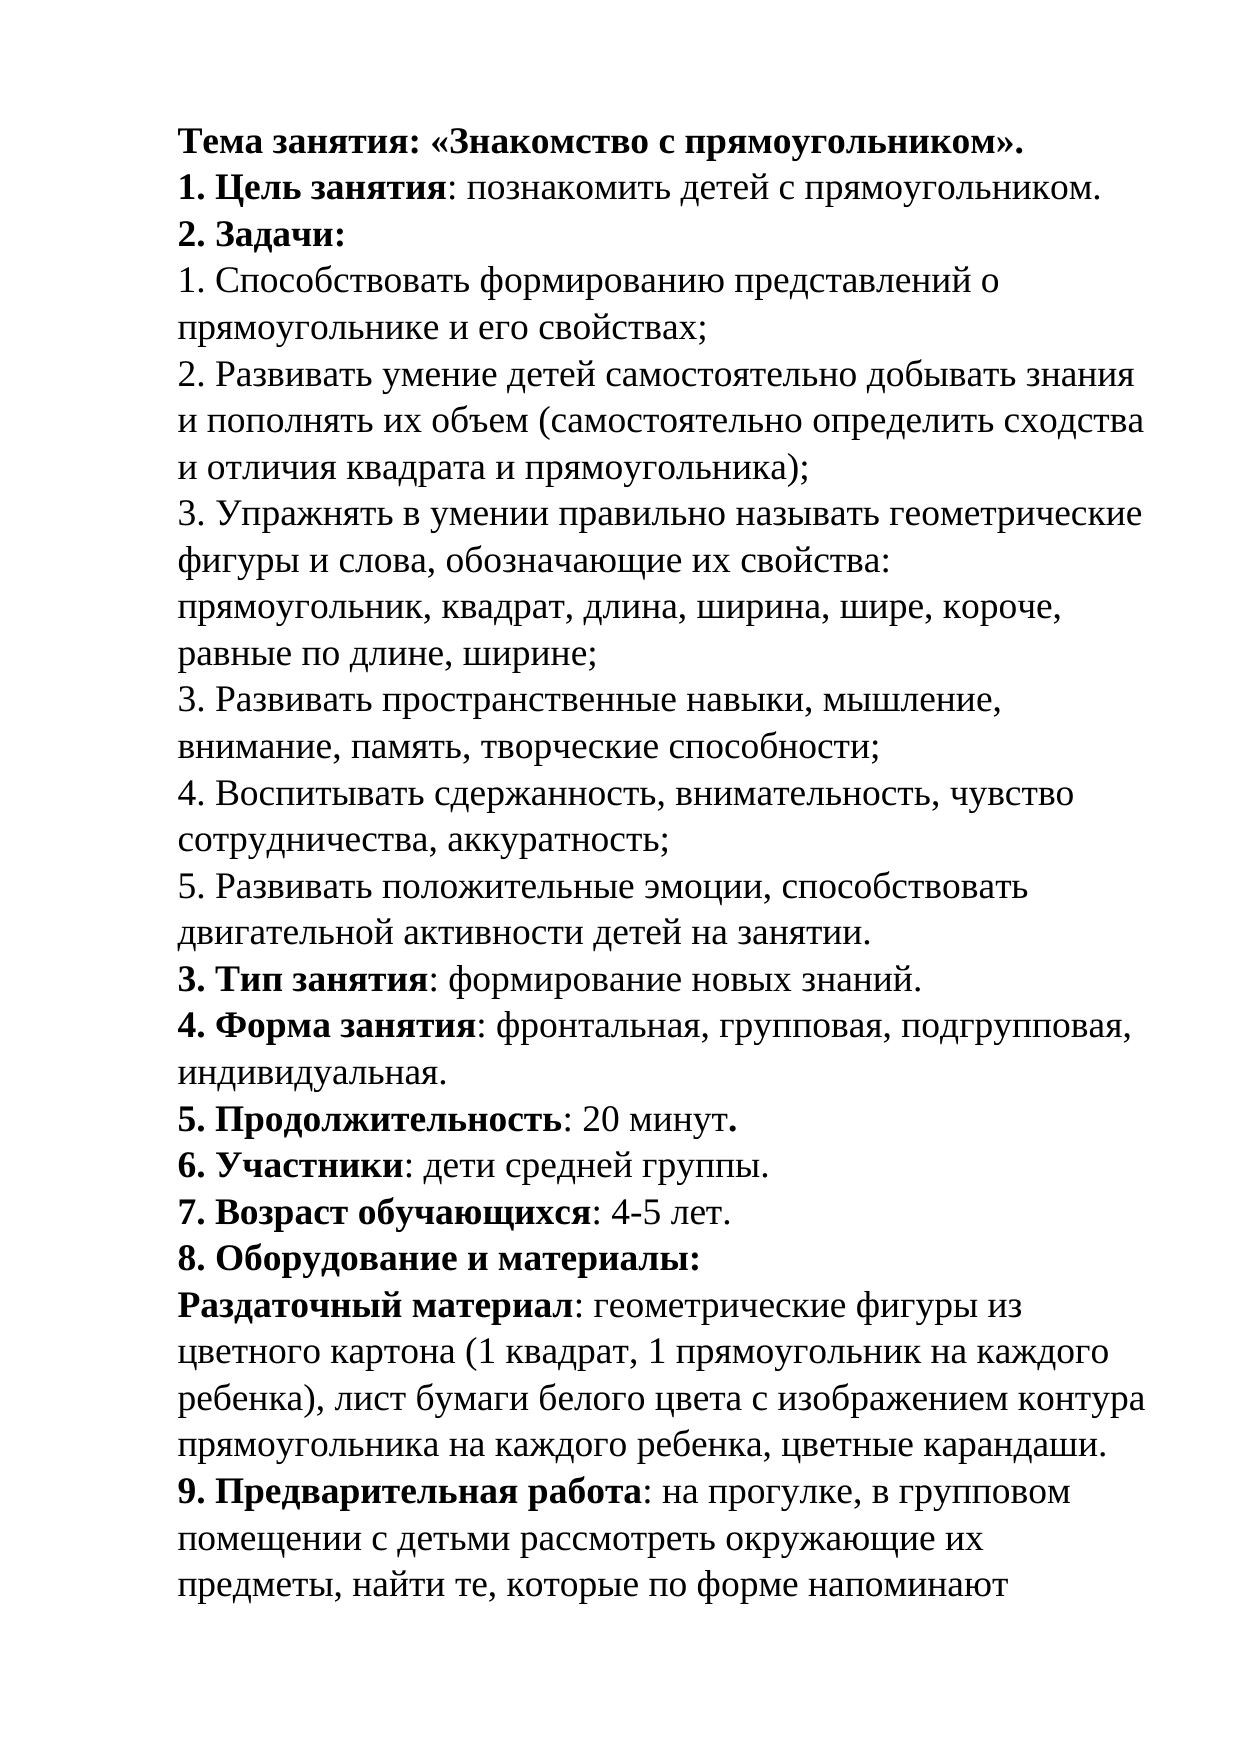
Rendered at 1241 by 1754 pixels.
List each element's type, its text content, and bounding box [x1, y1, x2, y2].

text 1. Способствовать формированию представлений о прямоугольнике и его свойствах; [177, 258, 1152, 347]
text 6. Участники: дети средней группы. [177, 1142, 1152, 1186]
text 2. Задачи: [177, 211, 1152, 254]
text 5. Развивать положительные эмоции, способствовать двигательной активности детей на занятии. [177, 863, 1152, 953]
text 3. Развивать пространственные навыки, мышление, внимание, память, творческие способности; [177, 677, 1152, 767]
text Раздаточный материал: геометрические фигуры из цветного картона (1 квадрат, 1 прямоугольник на каждого ребенка), лист бумаги белого цвета с изображением контура прямоугольника на каждого ребенка, цветные карандаши. [177, 1282, 1152, 1465]
text 8. Оборудование и материалы: [177, 1236, 1152, 1279]
text 1. Цель занятия: познакомить детей с прямоугольником. [177, 165, 1152, 208]
text Тема занятия: «Знакомство с прямоугольником». [177, 118, 1152, 161]
text 2. Развивать умение детей самостоятельно добывать знания и пополнять их объем (самостоятельно определить сходства и отличия квадрата и прямоугольника); [177, 351, 1152, 487]
text 4. Воспитывать сдержанность, внимательность, чувство сотрудничества, аккуратность; [177, 770, 1152, 860]
text 5. Продолжительность: 20 минут. [177, 1096, 1152, 1139]
text 7. Возраст обучающихся: 4-5 лет. [177, 1189, 1152, 1232]
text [177, 1468, 1152, 1605]
text 4. Форма занятия: фронтальная, групповая, подгрупповая, индивидуальная. [177, 1003, 1152, 1092]
text 3. Тип занятия: формирование новых знаний. [177, 956, 1152, 999]
text 3. Упражнять в умении правильно называть геометрические фигуры и слова, обозначающие их свойства: прямоугольник, квадрат, длина, ширина, шире, короче, равные по длине, ширине; [177, 491, 1152, 673]
